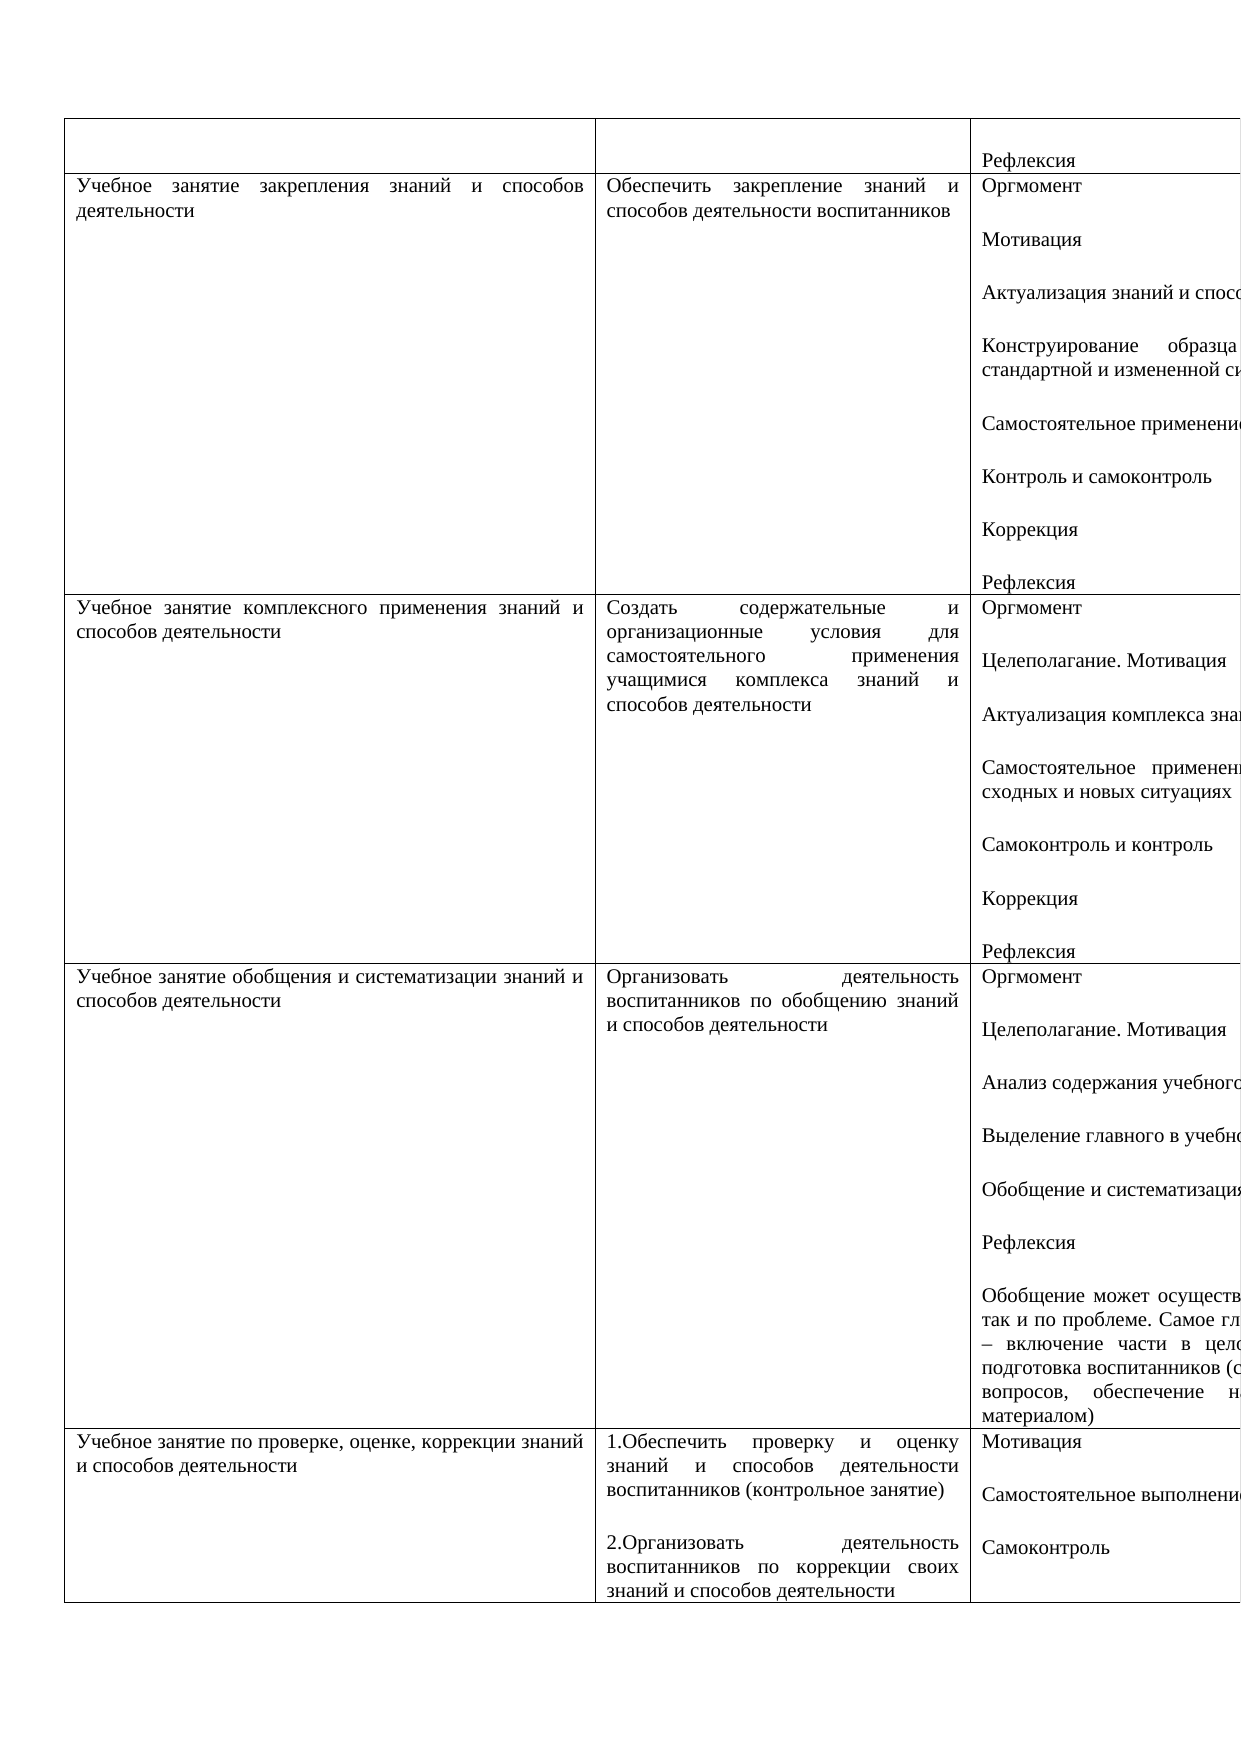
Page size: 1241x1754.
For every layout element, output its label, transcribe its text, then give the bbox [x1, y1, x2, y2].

table_cell Учебное занятие обобщения и систематизации знаний и способов деятельности [65, 964, 595, 1427]
table_cell Оргмомент Целеполагание. Мотивация Актуализация комплекса знаний и способов деятельности Самостоятельное применение знаний (упражнений) в сходных и новых ситуациях Самоконтроль и контроль Коррекция Рефлексия [971, 595, 1240, 963]
table_cell Учебное занятие закрепления знаний и способов деятельности [65, 174, 595, 594]
table_cell Оргмомент Мотивация Актуализация знаний и способов действий Конструирование образца применения знаний в стандартной и измененной ситуациях Самостоятельное применение знаний Контроль и самоконтроль Коррекция Рефлексия [971, 174, 1240, 594]
table_cell Учебное занятие комплексного применения знаний и способов деятельности [65, 595, 595, 963]
table_cell Обеспечить закрепление знаний и способов деятельности воспитанников [596, 174, 970, 594]
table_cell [596, 1429, 970, 1602]
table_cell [971, 1429, 1240, 1602]
table_cell Создать содержательные и организационные условия для самостоятельного применения учащимися комплекса знаний и способов деятельности [596, 595, 970, 963]
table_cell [971, 119, 1240, 172]
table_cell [596, 119, 970, 172]
table_cell Оргмомент Целеполагание. Мотивация Анализ содержания учебного материала Выделение главного в учебном материале Обобщение и систематизация Рефлексия Обобщение может осуществляться как по теме, разделу, так и по проблеме. Самое главное в методике обобщения – включение части в целое. Необходима тщательная подготовка воспитанников (сообщение заранее проблемы, вопросов, обеспечение на занятии дидактическим материалом) [971, 964, 1240, 1427]
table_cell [65, 119, 595, 172]
table_cell Организовать деятельность воспитанников по обобщению знаний и способов деятельности [596, 964, 970, 1427]
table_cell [65, 1429, 595, 1602]
